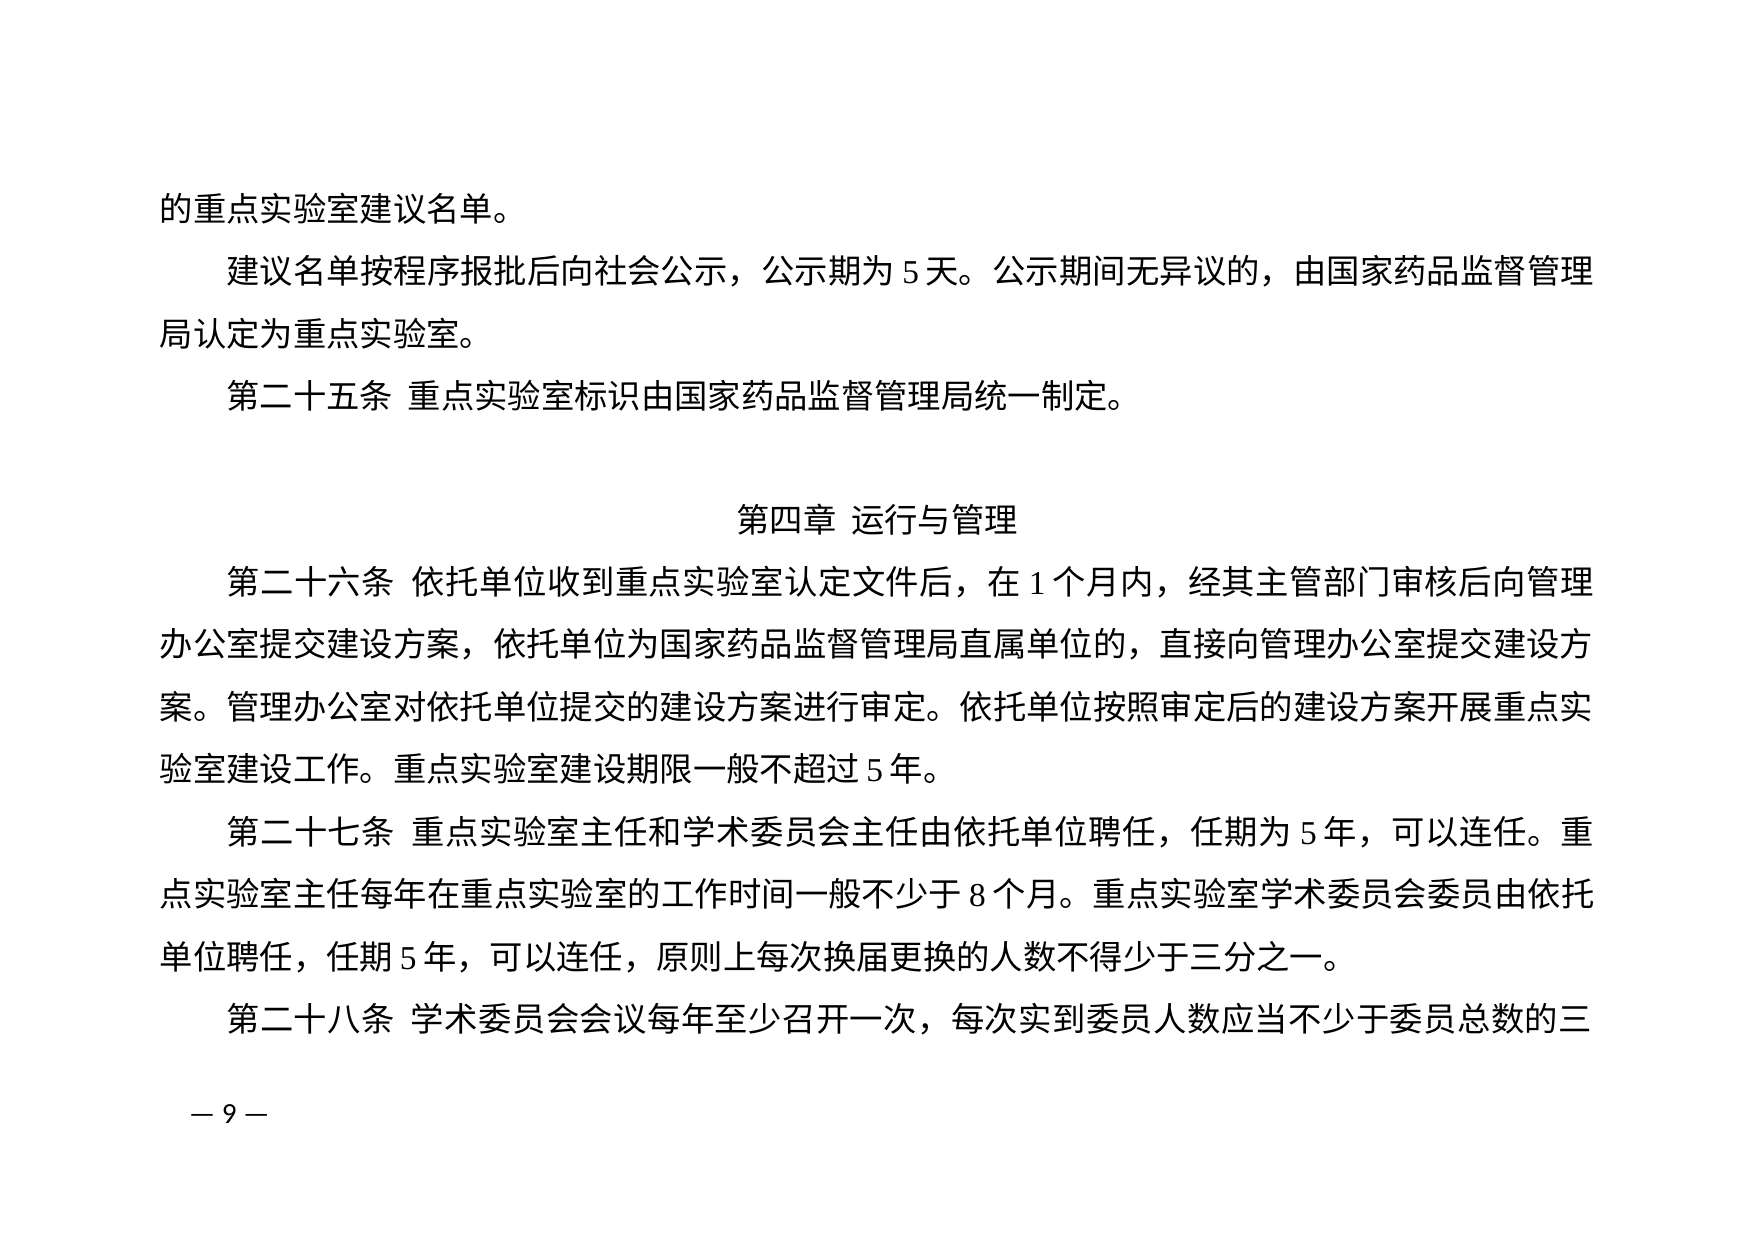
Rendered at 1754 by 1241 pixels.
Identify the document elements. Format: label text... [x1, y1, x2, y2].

text 建议名单按程序报批后向社会公示，公示期为5天。公示期间无异议的，由国家药品监督管理局认定为重点实验室。 [159, 234, 1594, 359]
text 第四章 运行与管理 [159, 484, 1594, 544]
text 第二十五条 重点实验室标识由国家药品监督管理局统一制定。 [159, 359, 1594, 421]
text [159, 982, 1594, 1044]
text 第二十六条 依托单位收到重点实验室认定文件后，在1个月内，经其主管部门审核后向管理办公室提交建设方案，依托单位为国家药品监督管理局直属单位的，直接向管理办公室提交建设方案。管理办公室对依托单位提交的建设方案进行审定。依托单位按照审定后的建设方案开展重点实验室建设工作。重点实验室建设期限一般不超过5年。 [159, 544, 1594, 794]
text 第二十七条 重点实验室主任和学术委员会主任由依托单位聘任，任期为5年，可以连任。重点实验室主任每年在重点实验室的工作时间一般不少于8个月。重点实验室学术委员会委员由依托单位聘任，任期5年，可以连任，原则上每次换届更换的人数不得少于三分之一。 [159, 794, 1594, 982]
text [159, 171, 1594, 234]
